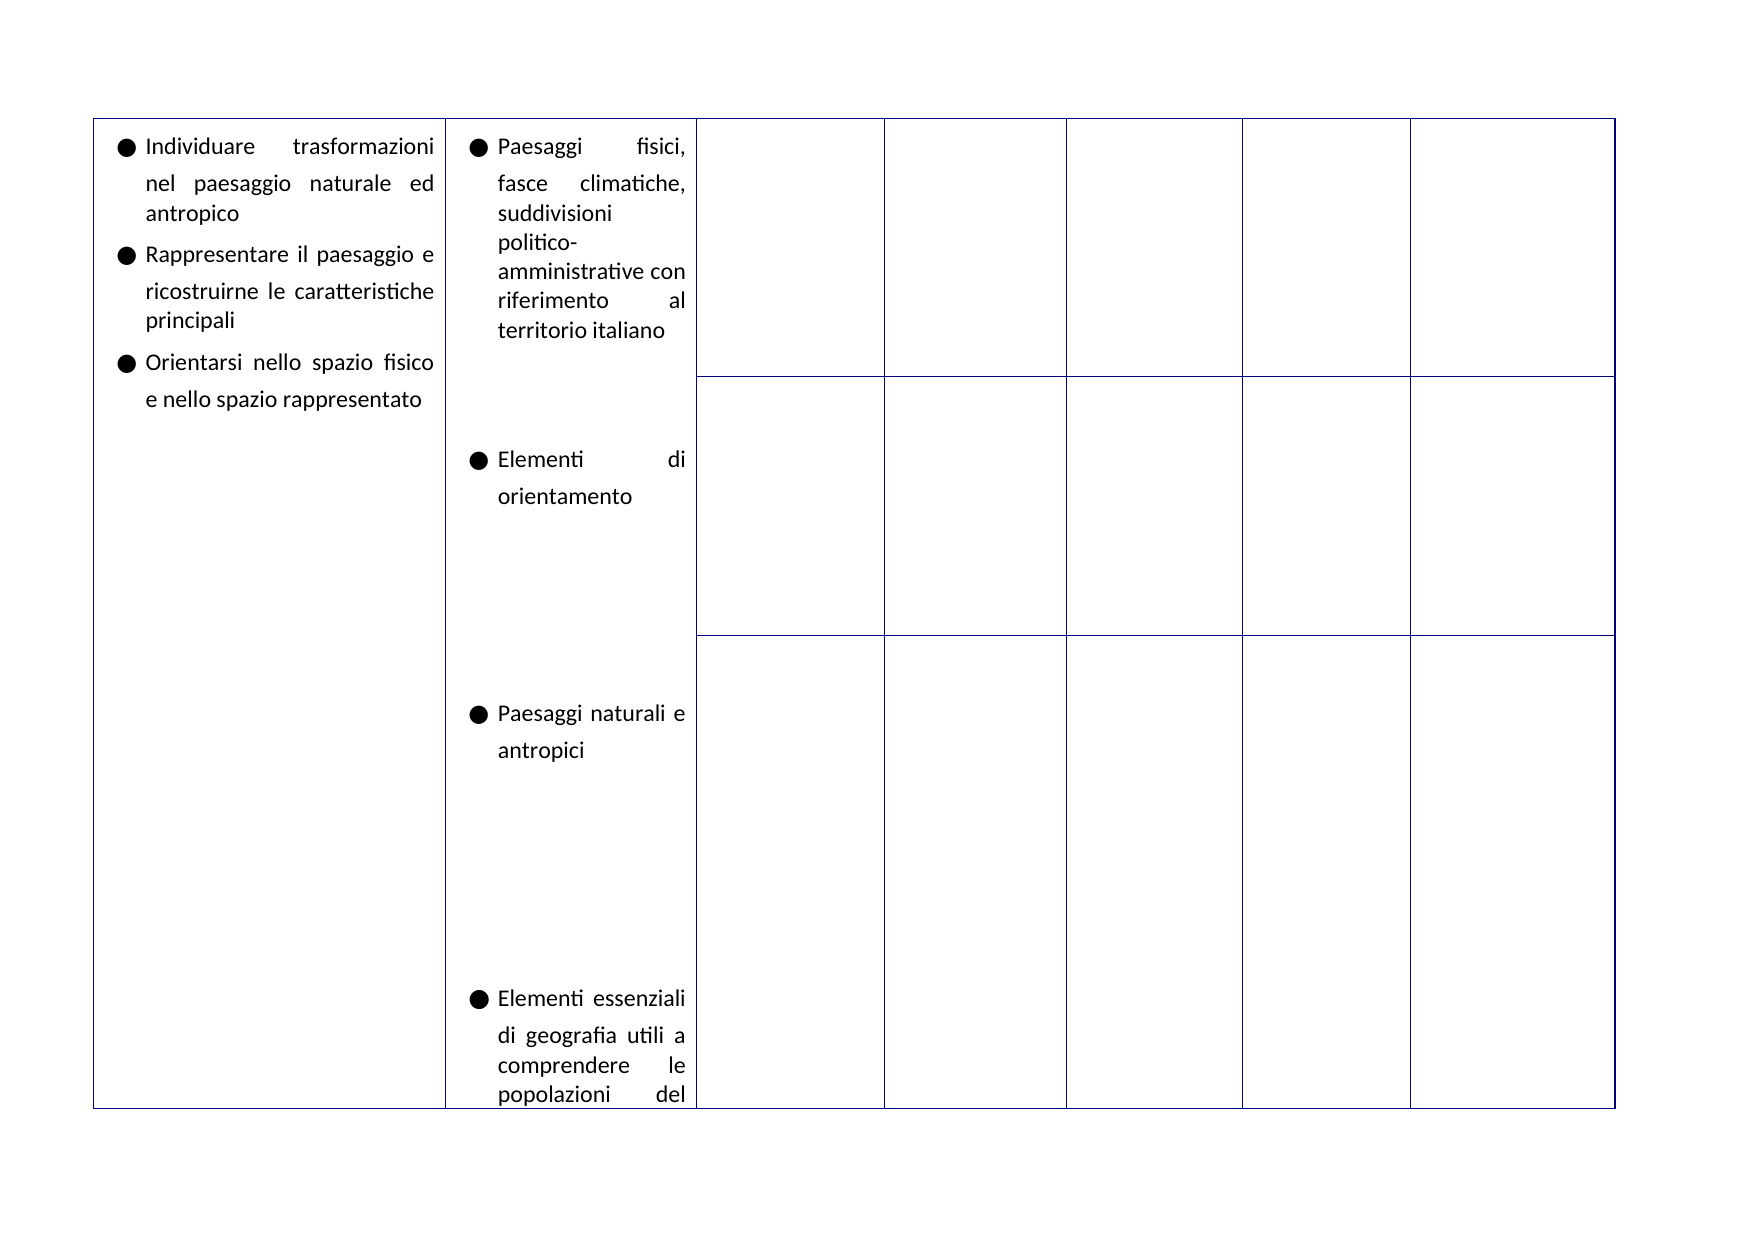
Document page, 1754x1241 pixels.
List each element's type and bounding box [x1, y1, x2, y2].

table_cell [885, 119, 1066, 376]
table_cell [1243, 636, 1410, 1108]
table_cell [885, 636, 1066, 1108]
table_cell [1411, 377, 1614, 635]
table_cell [697, 636, 884, 1108]
table_cell [1243, 377, 1410, 635]
table_cell [1067, 636, 1242, 1108]
table_cell [697, 119, 884, 376]
table_cell [1243, 119, 1410, 376]
table_cell [1411, 119, 1614, 376]
table_cell [885, 377, 1066, 635]
table_cell [697, 377, 884, 635]
table_cell [1067, 119, 1242, 376]
table_cell [1411, 636, 1614, 1108]
table_cell [1067, 377, 1242, 635]
